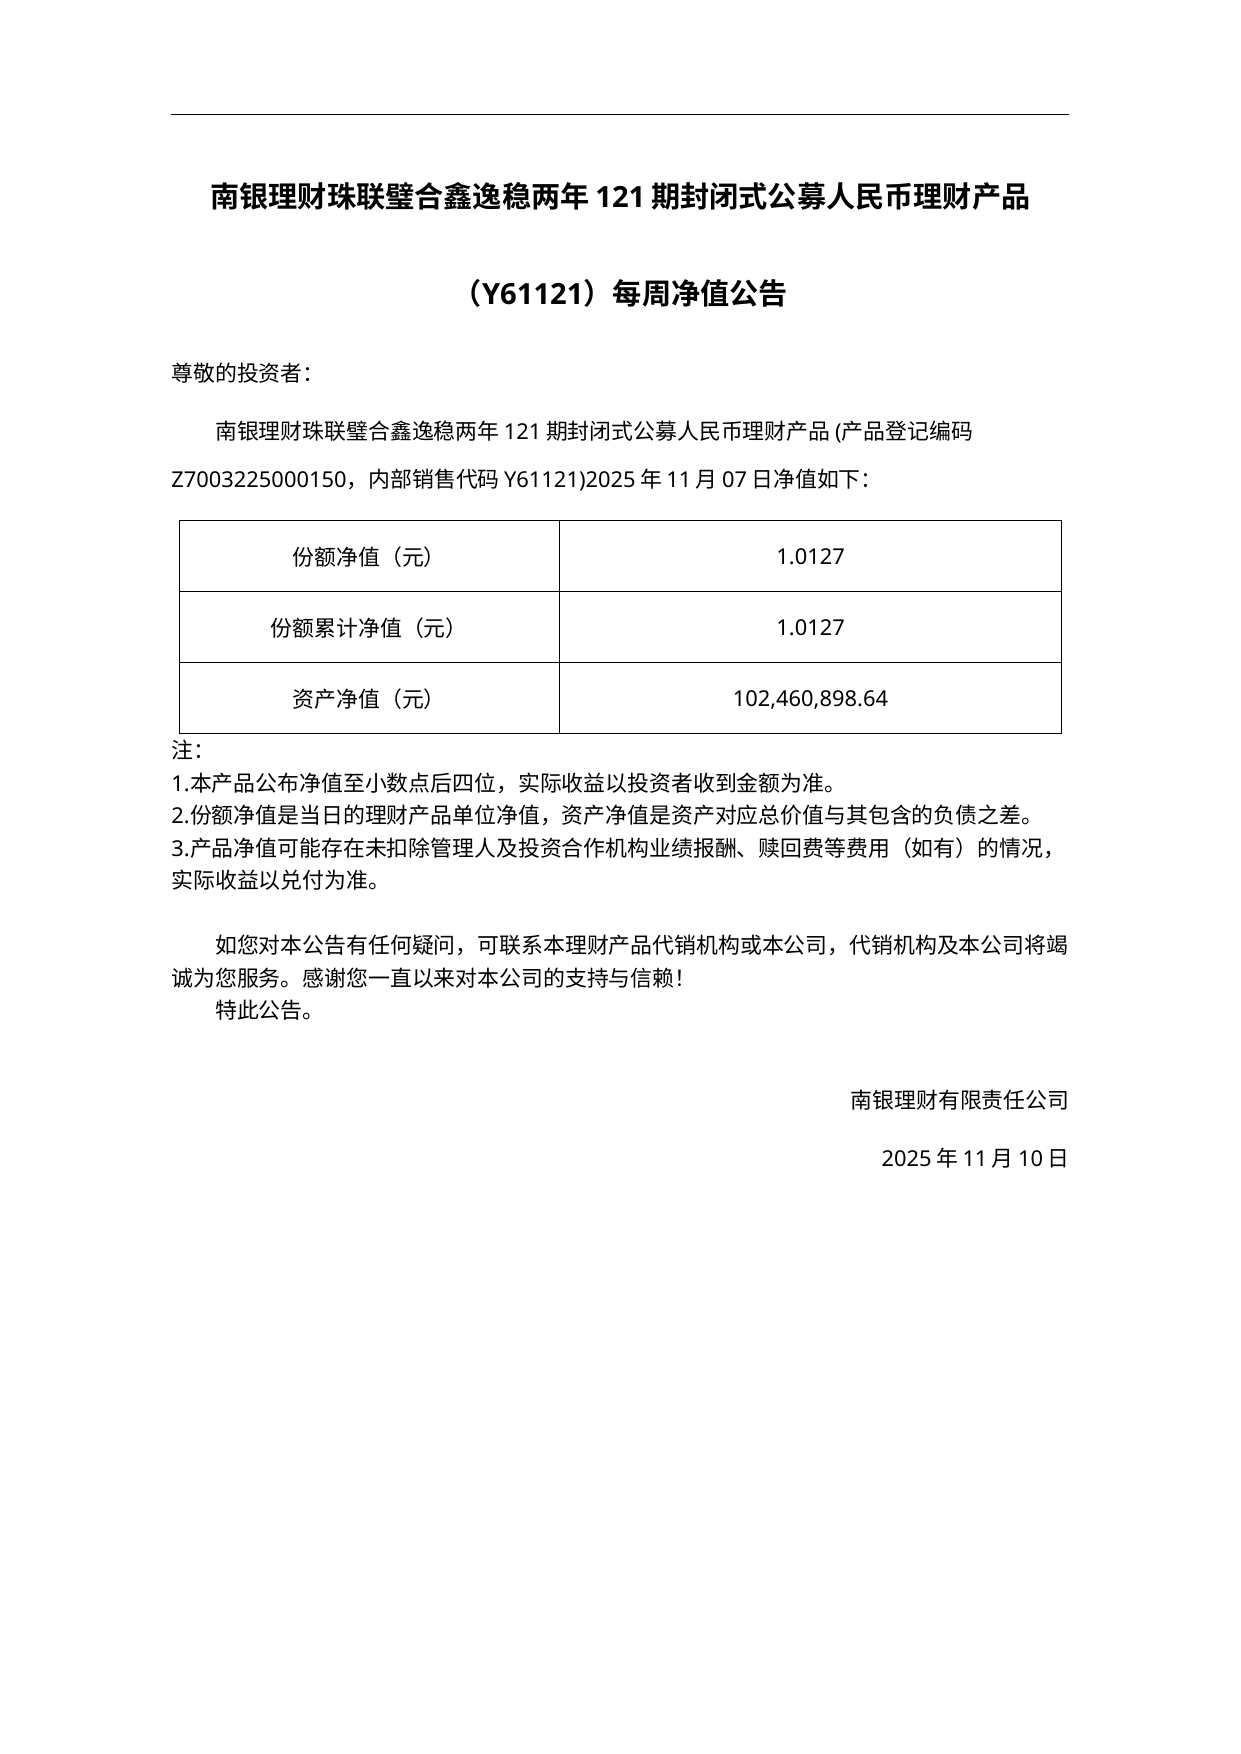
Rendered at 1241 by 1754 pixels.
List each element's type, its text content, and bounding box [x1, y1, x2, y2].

text 2.份额净值是当日的理财产品单位净值，资产净值是资产对应总价值与其包含的负债之差。 [171, 798, 1069, 830]
text 2025年11月10日 [171, 1140, 1069, 1173]
text 南银理财珠联璧合鑫逸稳两年121期封闭式公募人民币理财产品（Y61121）每周净值公告 [171, 162, 1069, 324]
text 1.本产品公布净值至小数点后四位，实际收益以投资者收到金额为准。 [171, 765, 1069, 798]
text 南银理财珠联璧合鑫逸稳两年121期封闭式公募人民币理财产品 (产品登记编码Z7003225000150，内部销售代码Y61121)2025年11月07日净值如下： [171, 413, 1069, 494]
text 南银理财有限责任公司 [171, 1082, 1069, 1115]
text 特此公告。 [171, 993, 1069, 1025]
text 如您对本公告有任何疑问，可联系本理财产品代销机构或本公司，代销机构及本公司将竭诚为您服务。感谢您一直以来对本公司的支持与信赖！ [171, 928, 1069, 993]
table_header 1.0127 [560, 521, 1061, 591]
table_cell 102,460,898.64 [560, 663, 1061, 733]
table_cell 1.0127 [560, 592, 1061, 662]
text 注： [171, 733, 1069, 765]
table_header 份额净值（元） [180, 521, 559, 591]
text 3.产品净值可能存在未扣除管理人及投资合作机构业绩报酬、赎回费等费用（如有）的情况，实际收益以兑付为准。 [171, 830, 1069, 895]
table_cell 份额累计净值（元） [180, 592, 559, 662]
text 尊敬的投资者： [171, 355, 1069, 388]
table_cell 资产净值（元） [180, 663, 559, 733]
